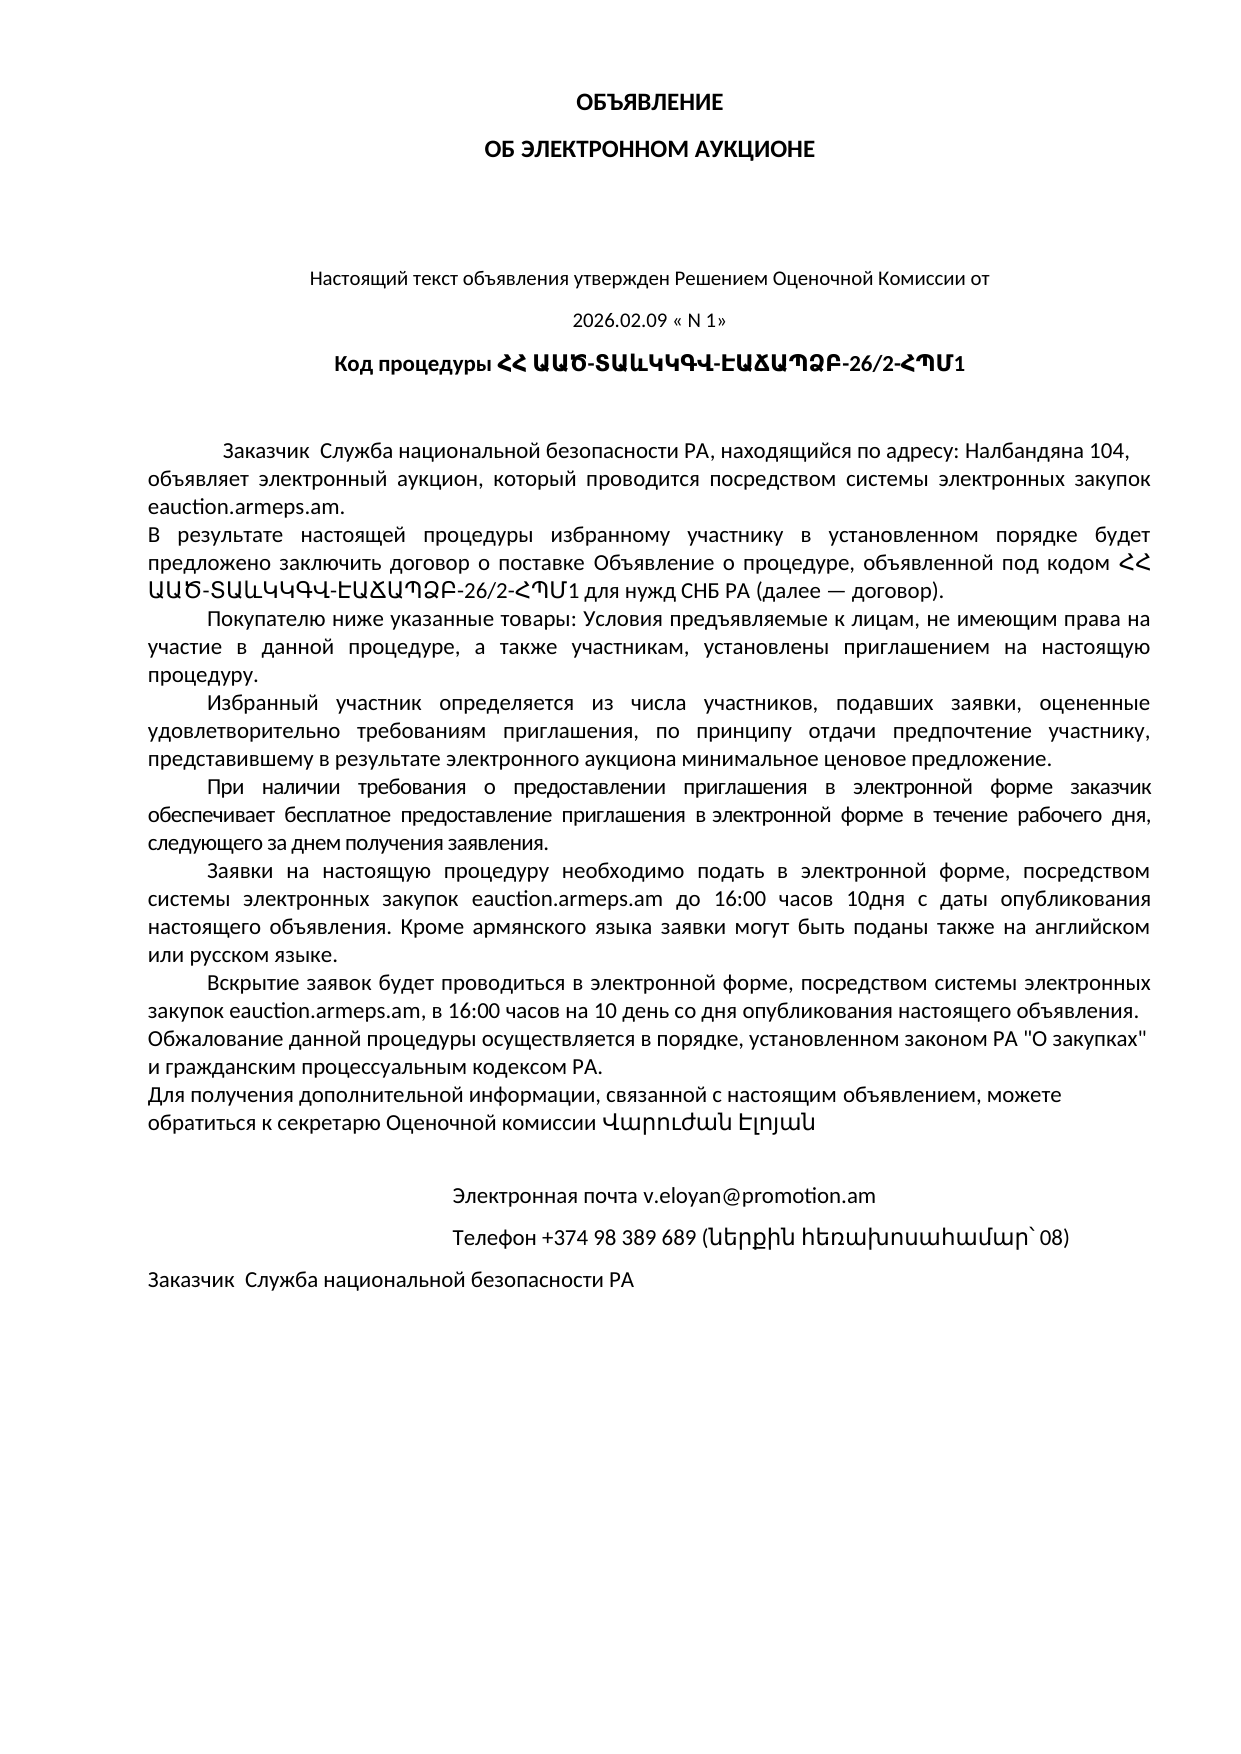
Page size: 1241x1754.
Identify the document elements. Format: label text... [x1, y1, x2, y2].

text 2026.02.09 « N 1» [148, 307, 1152, 332]
text Вскрытие заявок будет проводиться в электронной форме, посредством системы электронных закупок eauction.armeps.am, в 16:00 часов на 10 день со дня опубликования настоящего объявления. [148, 968, 1152, 1024]
text Покупателю ниже указанные товары: Условия предъявляемые к лицам, не имеющим права на участие в данной процедуре, а также участникам, установлены приглашением на настоящую процедуру. [148, 604, 1152, 688]
text Настоящий текст объявления утвержден Решением Оценочной Комиссии от [148, 265, 1152, 290]
text объявляет электронный аукцион, который проводится посредством системы электронных закупок eauction.armeps.am. [148, 464, 1152, 520]
text ОБ ЭЛЕКТРОННОМ АУКЦИОНЕ [148, 134, 1152, 164]
text ОБЪЯВЛЕНИЕ [148, 86, 1152, 117]
text Заявки на настоящую процедуру необходимо подать в электронной форме, посредством системы электронных закупок eauction.armeps.am до 16:00 часов 10дня с даты опубликования настоящего объявления. Кроме армянского языка заявки могут быть поданы также на английском или русском языке. [148, 856, 1152, 968]
text В результате настоящей процедуры избранному участнику в установленном порядке будет предложено заключить договор о поставке Объявление о процедуре, объявленной под кодом ՀՀ ԱԱԾ-ՏԱևԿԿԳՎ-ԷԱՃԱՊՁԲ-26/2-ՀՊՄ1 для нужд СНБ РА (далее — договор). [148, 520, 1152, 604]
text Заказчик Служба национальной безопасности РА, находящийся по адресу: Налбандяна 104, [148, 436, 1152, 464]
text Заказчик Служба национальной безопасности РА [148, 1265, 1152, 1293]
text При наличии требования о предоставлении приглашения в электронной форме заказчик обеспечивает бесплатное предоставление приглашения в электронной форме в течение рабочего дня, следующего за днем получения заявления. [148, 772, 1152, 856]
text Электронная почта v.eloyan@promotion.am [148, 1181, 1152, 1209]
text Избранный участник определяется из числа участников, подавших заявки, оцененные удовлетворительно требованиям приглашения, по принципу отдачи предпочтение участнику, представившему в результате электронного аукциона минимальное ценовое предложение. [148, 688, 1152, 772]
text Для получения дополнительной информации, связанной с настоящим объявлением, можете обратиться к секретарю Оценочной комиссии Վարուժան Էլոյան [148, 1080, 1152, 1136]
text Код процедуры ՀՀ ԱԱԾ-ՏԱևԿԿԳՎ-ԷԱՃԱՊՁԲ-26/2-ՀՊՄ1 [148, 349, 1152, 377]
text Телефон +374 98 389 689 (ներքին հեռախոսահամար՝ 08) [148, 1223, 1152, 1251]
text Обжалование данной процедуры осуществляется в порядке, установленном законом РА "О закупках" и гражданским процессуальным кодексом РА. [148, 1024, 1152, 1080]
